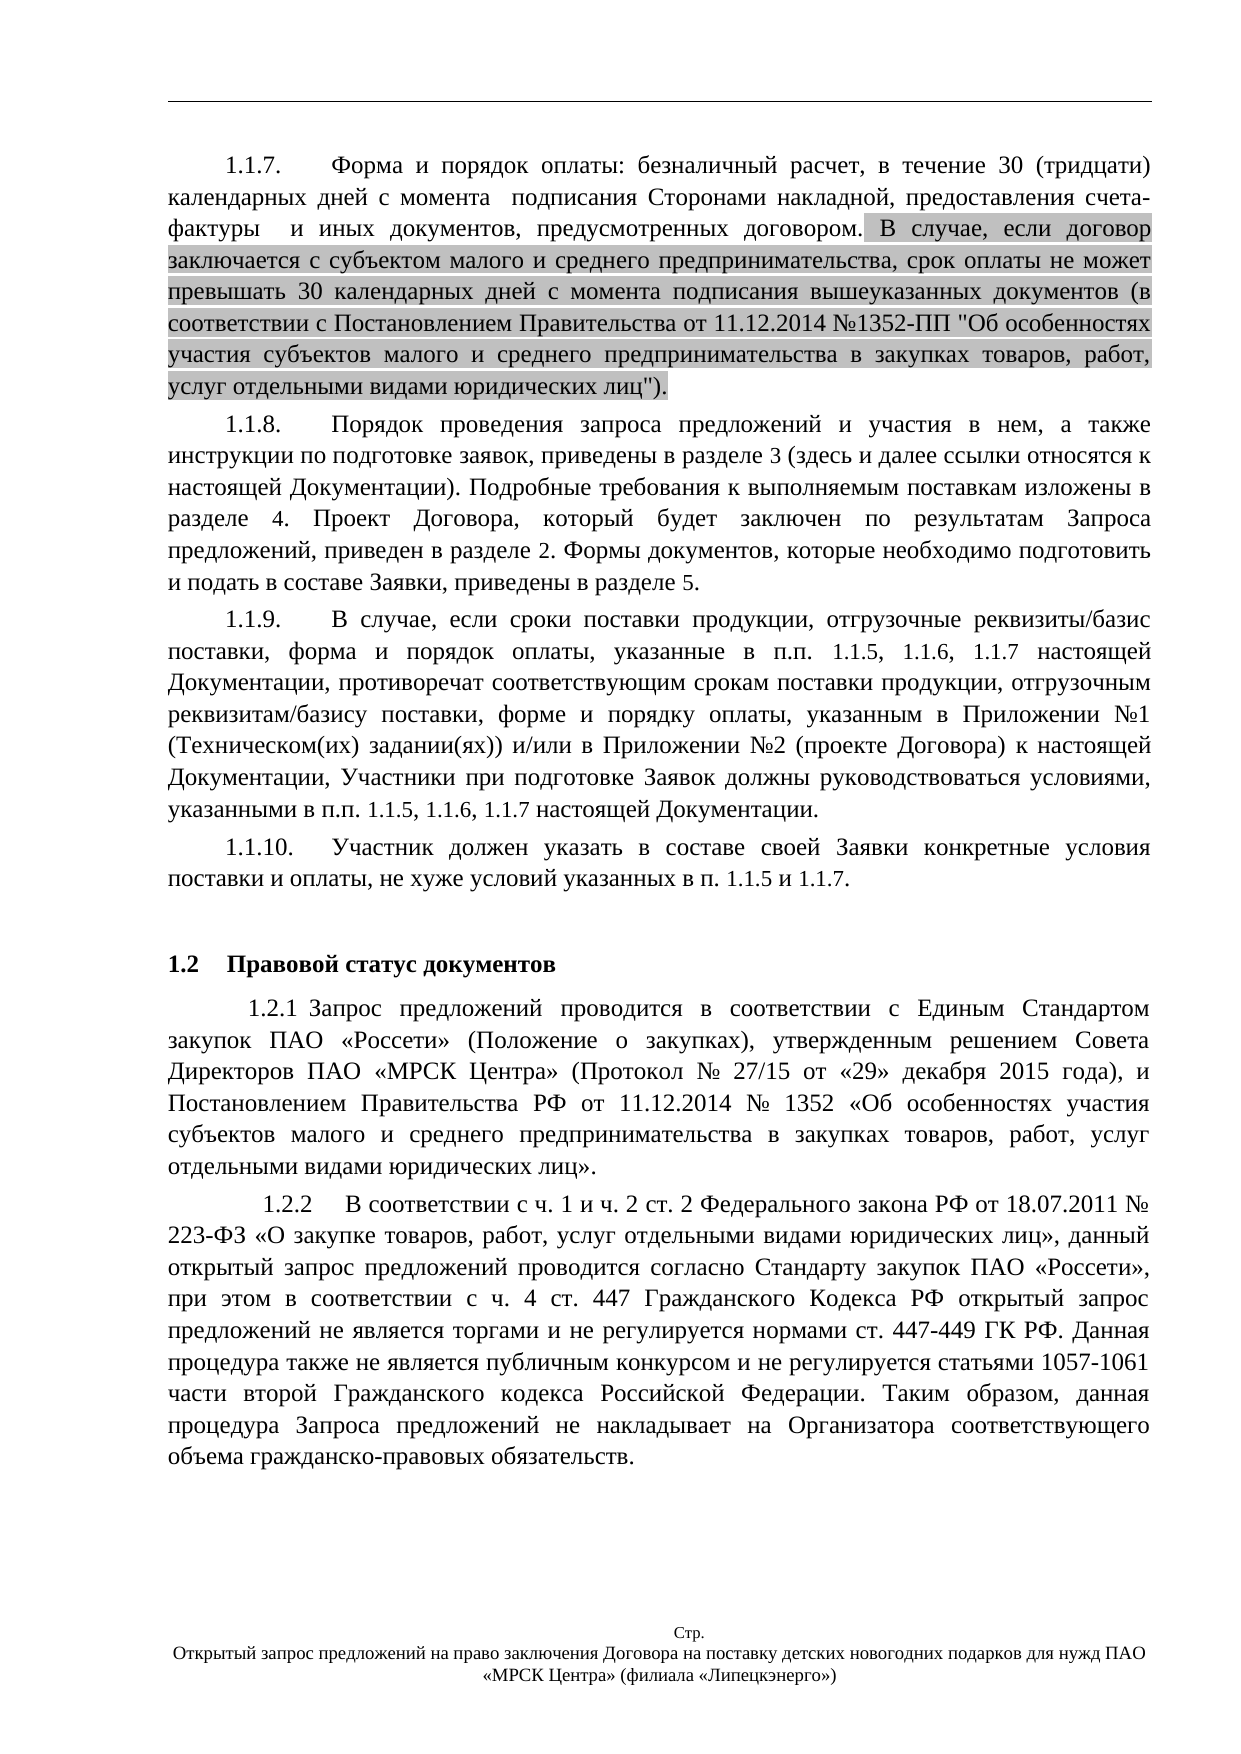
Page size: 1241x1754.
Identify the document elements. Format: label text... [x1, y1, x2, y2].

list Порядок проведения запроса предложений и участия в нем, а также инструкции по подготовке заявок, приведены в разделе 3 (здесь и далее ссылки относятся к настоящей Документации). Подробные требования к выполняемым поставкам изложены в разделе 4. Проект Договора, который будет заключен по результатам Запроса предложений, приведен в разделе 2. Формы документов, которые необходимо подготовить и подать в составе Заявки, приведены в разделе 5. [168, 409, 1152, 595]
list Участник должен указать в составе своей Заявки конкретные условия поставки и оплаты, не хуже условий указанных в п. 1.1.5 и 1.1.7. [168, 832, 1152, 892]
list Форма и порядок оплаты: безналичный расчет, в течение 30 (тридцати) календарных дней с момента подписания Сторонами накладной, предоставления счета-фактуры и иных документов, предусмотренных договором. В случае, если договор заключается с субъектом малого и среднего предпринимательства, срок оплаты не может превышать 30 календарных дней с момента подписания вышеуказанных документов (в соответствии с Постановлением Правительства от 11.12.2014 №1352-ПП "Об особенностях участия субъектов малого и среднего предпринимательства в закупках товаров, работ, услуг отдельными видами юридических лиц"). [168, 150, 1152, 245]
list Запрос предложений проводится в соответствии с Единым Стандартом закупок ПАО «Россети» (Положение о закупках), утвержденным решением Совета Директоров ПАО «МРСК Центра» (Протокол № 27/15 от «29» декабря 2015 года), и Постановлением Правительства РФ от 11.12.2014 № 1352 «Об особенностях участия субъектов малого и среднего предпринимательства в закупках товаров, работ, услуг отдельными видами юридических лиц». [168, 993, 1150, 1180]
subtitle Правовой статус документов [168, 949, 1152, 978]
list В случае, если сроки поставки продукции, отгрузочные реквизиты/базис поставки, форма и порядок оплаты, указанные в п.п. 1.1.5, 1.1.6, 1.1.7 настоящей Документации, противоречат соответствующим срокам поставки продукции, отгрузочным реквизитам/базису поставки, форме и порядку оплаты, указанным в Приложении №1 (Техническом(их) задании(ях)) и/или в Приложении №2 (проекте Договора) к настоящей Документации, Участники при подготовке Заявок должны руководствоваться условиями, указанными в п.п. 1.1.5, 1.1.6, 1.1.7 настоящей Документации. [168, 604, 1152, 822]
list В соответствии с ч. 1 и ч. 2 ст. 2 Федерального закона РФ от 18.07.2011 № 223-ФЗ «О закупке товаров, работ, услуг отдельными видами юридических лиц», данный открытый запрос предложений проводится согласно Стандарту закупок ПАО «Россети», при этом в соответствии с ч. 4 ст. 447 Гражданского Кодекса РФ открытый запрос предложений не является торгами и не регулируется нормами ст. 447-449 ГК РФ. Данная процедура также не является публичным конкурсом и не регулируется статьями 1057-1061 части второй Гражданского кодекса Российской Федерации. Таким образом, данная процедура Запроса предложений не накладывает на Организатора соответствующего объема гражданско-правовых обязательств. [168, 1189, 1150, 1470]
